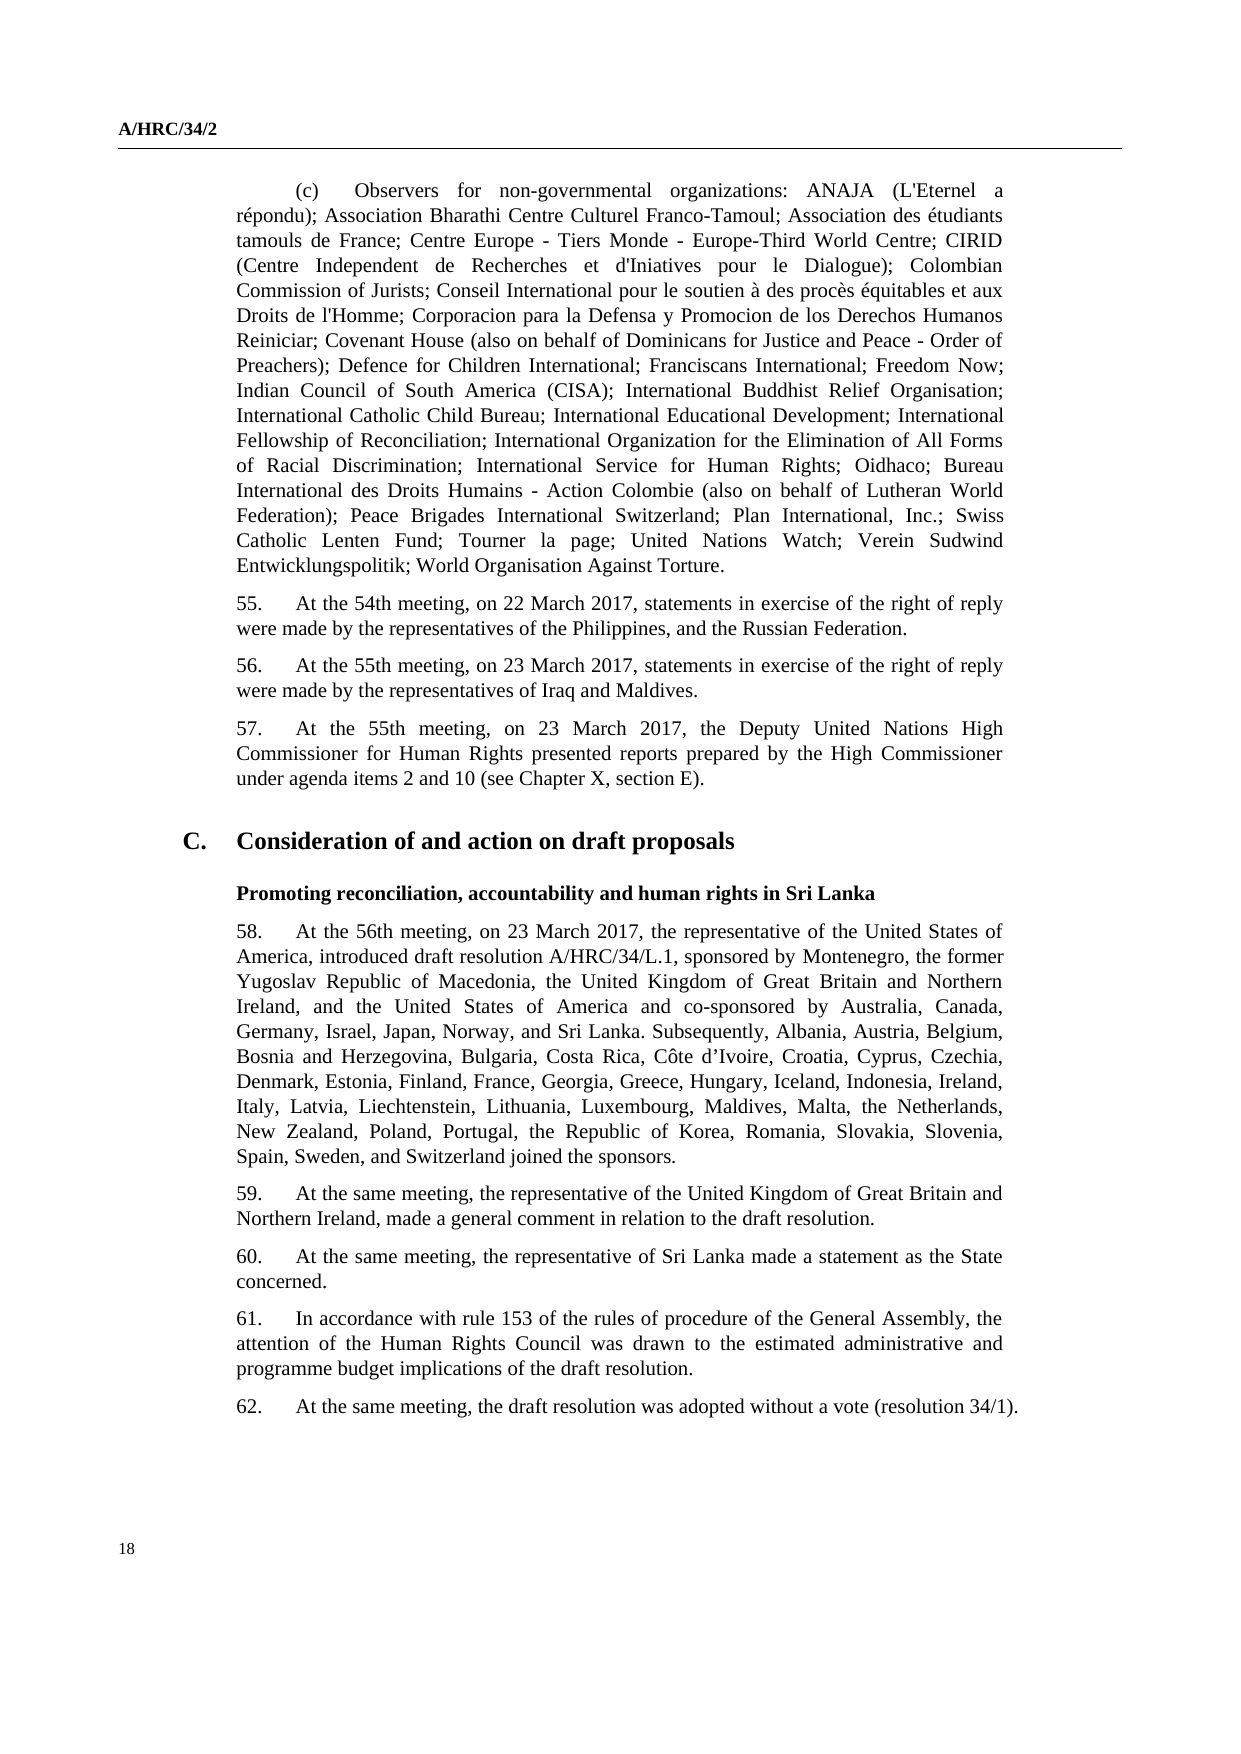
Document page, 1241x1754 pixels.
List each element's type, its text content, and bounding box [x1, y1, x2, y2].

text 59. At the same meeting, the representative of the United Kingdom of Great Britain and Northern Ireland, made a general comment in relation to the draft resolution. [236, 1180, 1004, 1230]
text (c) Observers for non-governmental organizations: ANAJA (L'Eternel a répondu); Association Bharathi Centre Culturel Franco-Tamoul; Association des étudiants tamouls de France; Centre Europe - Tiers Monde - Europe-Third World Centre; CIRID (Centre Independent de Recherches et d'Iniatives pour le Dialogue); Colombian Commission of Jurists; Conseil International pour le soutien à des procès équitables et aux Droits de l'Homme; Corporacion para la Defensa y Promocion de los Derechos Humanos Reiniciar; Covenant House (also on behalf of Dominicans for Justice and Peace - Order of Preachers); Defence for Children International; Franciscans International; Freedom Now; Indian Council of South America (CISA); International Buddhist Relief Organisation; International Catholic Child Bureau; International Educational Development; International Fellowship of Reconciliation; International Organization for the Elimination of All Forms of Racial Discrimination; International Service for Human Rights; Oidhaco; Bureau International des Droits Humains - Action Colombie (also on behalf of Lutheran World Federation); Peace Brigades International Switzerland; Plan International, Inc.; Swiss Catholic Lenten Fund; Tourner la page; United Nations Watch; Verein Sudwind Entwicklungspolitik; World Organisation Against Torture. [236, 177, 1004, 577]
text 56. At the 55th meeting, on 23 March 2017, statements in exercise of the right of reply were made by the representatives of Iraq and Maldives. [236, 652, 1004, 702]
text 60. At the same meeting, the representative of Sri Lanka made a statement as the State concerned. [236, 1243, 1004, 1293]
text 62. At the same meeting, the draft resolution was adopted without a vote (resolution 34/1). [177, 1393, 1122, 1418]
text 58. At the 56th meeting, on 23 March 2017, the representative of the United States of America, introduced draft resolution A/HRC/34/L.1, sponsored by Montenegro, the former Yugoslav Republic of Macedonia, the United Kingdom of Great Britain and Northern Ireland, and the United States of America and co-sponsored by Australia, Canada, Germany, Israel, Japan, Norway, and Sri Lanka. Subsequently, Albania, Austria, Belgium, Bosnia and Herzegovina, Bulgaria, Costa Rica, Côte d’Ivoire, Croatia, Cyprus, Czechia, Denmark, Estonia, Finland, France, Georgia, Greece, Hungary, Iceland, Indonesia, Ireland, Italy, Latvia, Liechtenstein, Lithuania, Luxembourg, Maldives, Malta, the Netherlands, New Zealand, Poland, Portugal, the Republic of Korea, Romania, Slovakia, Slovenia, Spain, Sweden, and Switzerland joined the sponsors. [236, 918, 1004, 1168]
text Promoting reconciliation, accountability and human rights in Sri Lanka [118, 880, 1004, 905]
text 57. At the 55th meeting, on 23 March 2017, the Deputy United Nations High Commissioner for Human Rights presented reports prepared by the High Commissioner under agenda items 2 and 10 (see Chapter X, section E). [236, 715, 1004, 790]
text 55. At the 54th meeting, on 22 March 2017, statements in exercise of the right of reply were made by the representatives of the Philippines, and the Russian Federation. [236, 590, 1004, 640]
text 61. In accordance with rule 153 of the rules of procedure of the General Assembly, the attention of the Human Rights Council was drawn to the estimated administrative and programme budget implications of the draft resolution. [236, 1305, 1004, 1380]
text C. Consideration of and action on draft proposals [118, 827, 1004, 855]
